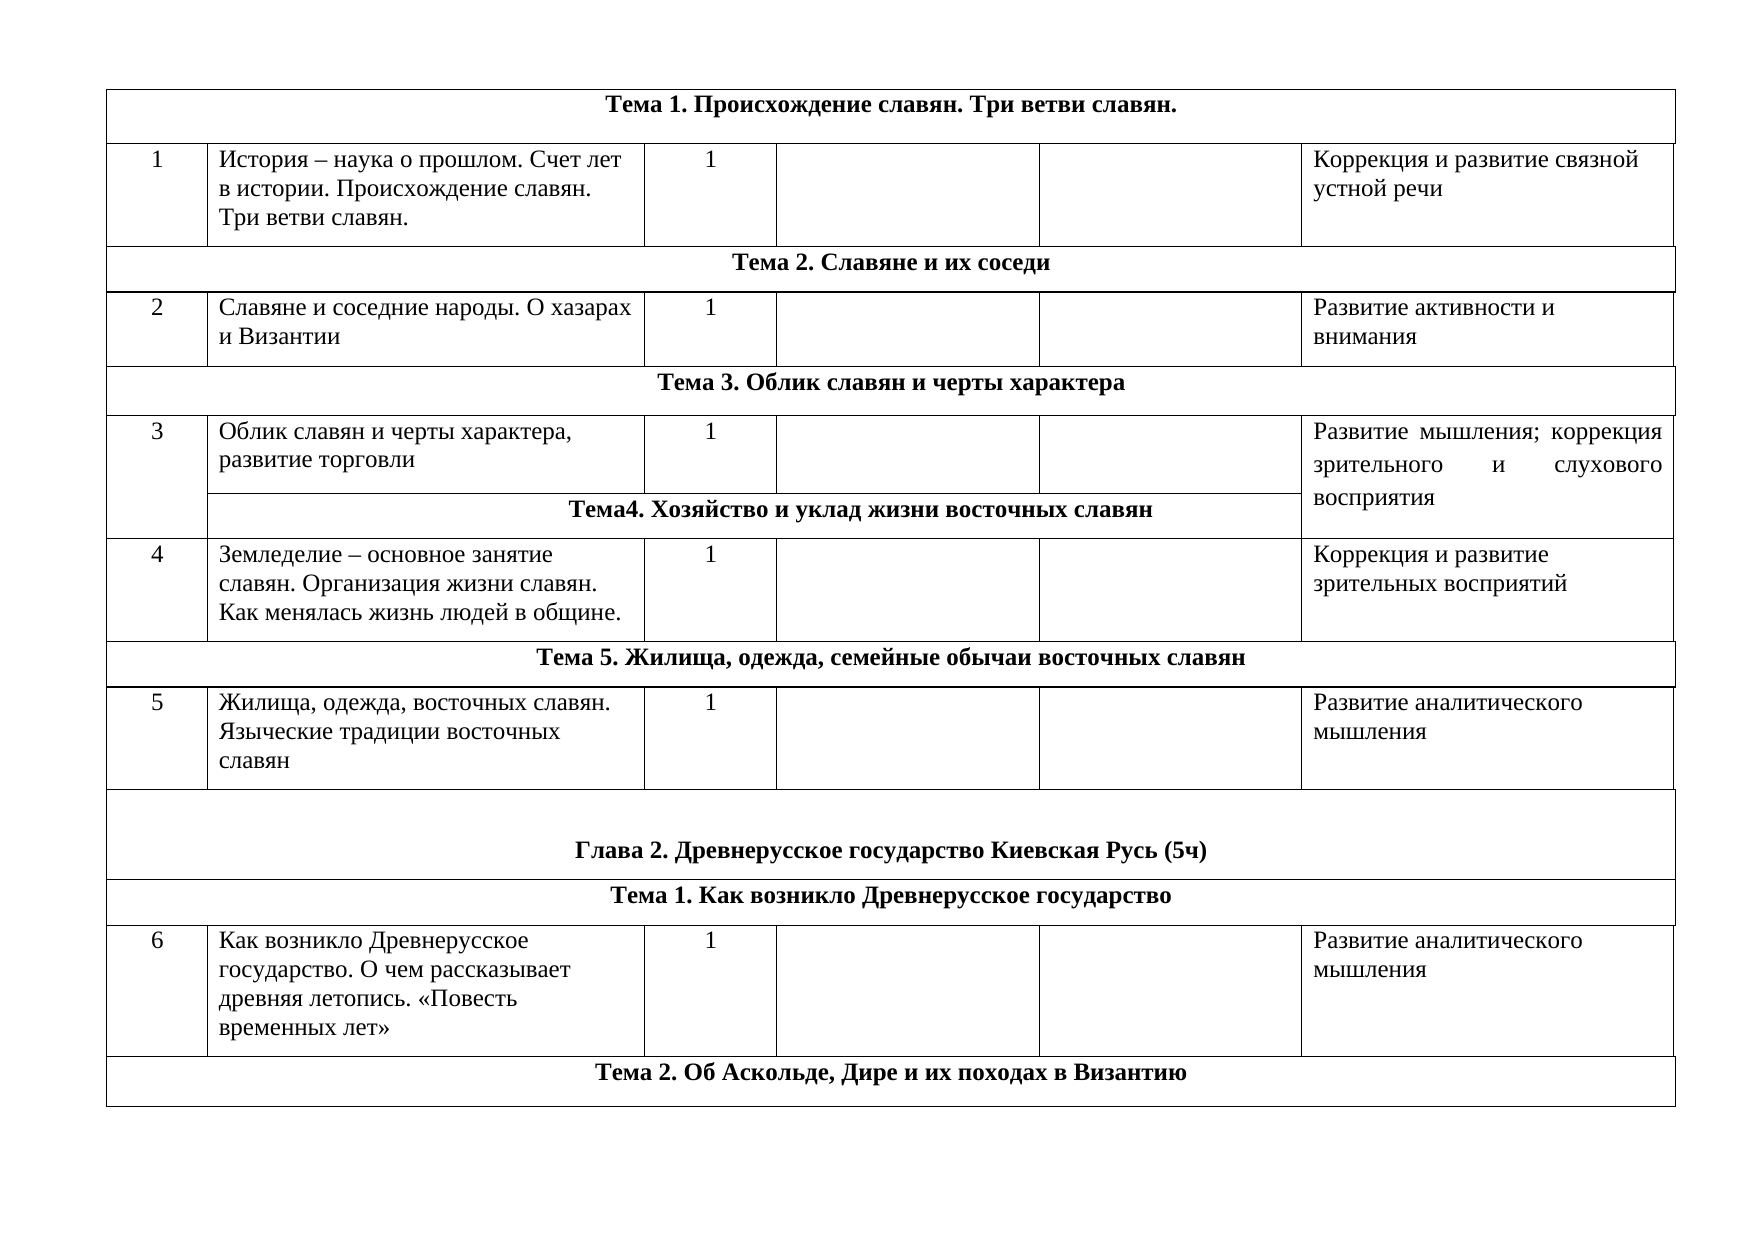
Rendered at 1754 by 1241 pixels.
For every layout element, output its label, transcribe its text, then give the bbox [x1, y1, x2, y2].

table_cell Тема4. Хозяйство и уклад жизни восточных славян [208, 494, 1301, 538]
table_cell Развитие аналитического мышления [1302, 926, 1673, 1056]
table_cell [1040, 416, 1301, 493]
table_cell Тема 3. Облик славян и черты характера [107, 367, 1675, 415]
table_cell Тема 1. Происхождение славян. Три ветви славян. [107, 90, 1675, 143]
table_cell Земледелие – основное занятие славян. Организация жизни славян. Как менялась жизнь людей в общине. [208, 539, 644, 641]
table_cell [777, 144, 1039, 246]
table_cell Облик славян и черты характера, развитие торговли [208, 416, 644, 493]
table_cell 2 [107, 293, 207, 366]
table_cell 1 [645, 416, 776, 493]
table_cell Как возникло Древнерусское государство. О чем рассказывает древняя летопись. «Повесть временных лет» [208, 926, 644, 1056]
table_cell Тема 1. Как возникло Древнерусское государство [107, 880, 1675, 924]
table_cell 3 [107, 416, 207, 538]
table_cell [1040, 144, 1301, 246]
table_cell 1 [645, 926, 776, 1056]
table_cell Жилища, одежда, восточных славян. Языческие традиции восточных славян [208, 688, 644, 789]
table_cell Тема 2. Об Аскольде, Дире и их походах в Византию [107, 1057, 1675, 1106]
table_cell 1 [645, 293, 776, 366]
table_cell Развитие мышления; коррекция зрительного и слухового восприятия [1302, 416, 1673, 538]
table_cell [777, 688, 1039, 789]
table_cell Тема 5. Жилища, одежда, семейные обычаи восточных славян [107, 642, 1675, 686]
table_cell 6 [107, 926, 207, 1056]
table_cell [777, 539, 1039, 641]
table_cell Коррекция и развитие связной устной речи [1302, 144, 1673, 246]
table_cell 1 [107, 144, 207, 246]
table_cell История – наука о прошлом. Счет лет в истории. Происхождение славян. Три ветви славян. [208, 144, 644, 246]
table_cell [1040, 539, 1301, 641]
table_cell Развитие активности и внимания [1302, 293, 1673, 366]
table_cell 4 [107, 539, 207, 641]
table_cell 1 [645, 144, 776, 246]
table_cell [777, 926, 1039, 1056]
table_cell [1040, 293, 1301, 366]
table_cell Славяне и соседние народы. О хазарах и Византии [208, 293, 644, 366]
table_cell [1040, 688, 1301, 789]
table_cell [1040, 926, 1301, 1056]
table_cell Коррекция и развитие зрительных восприятий [1302, 539, 1673, 641]
table_cell [777, 416, 1039, 493]
table_cell Развитие аналитического мышления [1302, 688, 1673, 789]
table_cell 1 [645, 688, 776, 789]
table_cell 1 [645, 539, 776, 641]
table_cell 5 [107, 688, 207, 789]
table_cell Тема 2. Славяне и их соседи [107, 247, 1675, 291]
table_cell [777, 293, 1039, 366]
table_cell Глава 2. Древнерусское государство Киевская Русь (5ч) [107, 790, 1675, 879]
